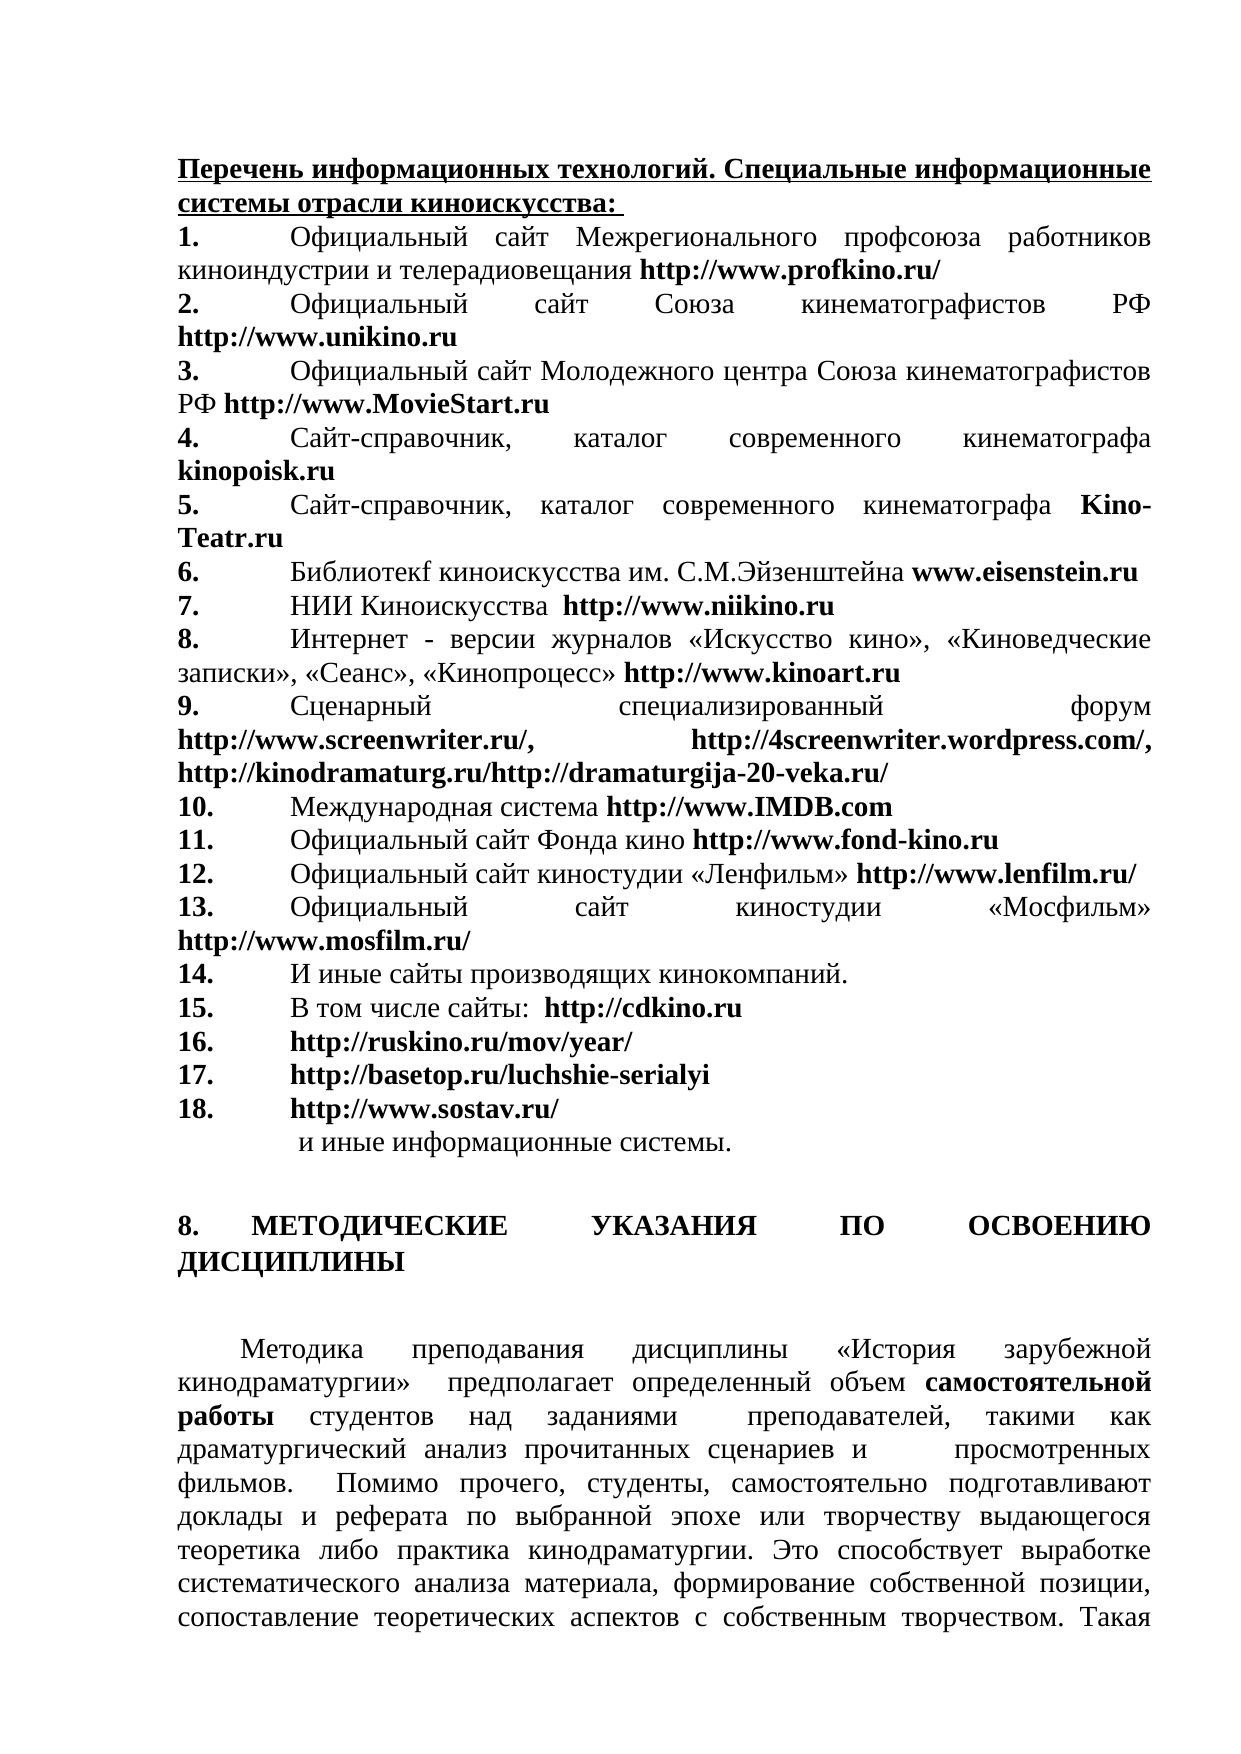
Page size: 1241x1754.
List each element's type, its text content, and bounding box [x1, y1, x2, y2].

text Перечень информационных технологий. Специальные информационные системы отрасли киноискусства: [177, 182, 1152, 219]
list В том числе сайты: http://cdkino.ru [177, 990, 1152, 1024]
list Сценарный специализированный форум http://www.screenwriter.ru/, http://4screenwriter.wordpress.com/, http://kinodramaturg.ru/http://dramaturgija-20-veka.ru/ [177, 688, 1152, 789]
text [177, 1331, 1152, 1633]
list Библиотекf киноискусства им. С.М.Эйзенштейна www.eisenstein.ru [177, 554, 1152, 588]
list Официальный сайт Союза кинематографистов РФ http://www.unikino.ru [177, 286, 1152, 353]
list Сайт-справочник, каталог современного кинематографа kinopoisk.ru [177, 420, 1152, 487]
text 8. МЕТОДИЧЕСКИЕ УКАЗАНИЯ ПО ОСВОЕНИЮ ДИСЦИПЛИНЫ [177, 1208, 1152, 1278]
list Официальный сайт Молодежного центра Союза кинематографистов РФ http://www.MovieStart.ru [177, 353, 1152, 420]
list http://basetop.ru/luchshie-serialyi [177, 1057, 1152, 1091]
list http://www.sostav.ru/ [177, 1091, 1152, 1124]
list Официальный сайт Межрегионального профсоюза работников киноиндустрии и телерадиовещания http://www.profkino.ru/ [177, 219, 1152, 286]
list И иные сайты производящих кинокомпаний. [177, 957, 1152, 990]
list Сайт-справочник, каталог современного кинематографа Kino-Teatr.ru [177, 487, 1152, 554]
text и иные информационные системы. [177, 1124, 1152, 1158]
list Международная система http://www.IMDB.com [177, 789, 1152, 822]
list Официальный сайт киностудии «Мосфильм» http://www.mosfilm.ru/ [177, 889, 1152, 957]
list НИИ Киноискусства http://www.niikino.ru [177, 588, 1152, 621]
list Официальный сайт Фонда кино http://www.fond-kino.ru [177, 822, 1152, 856]
text Перечень информационных технологий. Специальные информационные системы отрасли киноискусства: [177, 152, 1152, 181]
list Интернет - версии журналов «Искусство кино», «Киноведческие записки», «Сеанс», «Кинопроцесс» http://www.kinoart.ru [177, 621, 1152, 688]
list Официальный сайт киностудии «Ленфильм» http://www.lenfilm.ru/ [177, 856, 1152, 889]
list http://ruskino.ru/mov/year/ [177, 1024, 1152, 1057]
